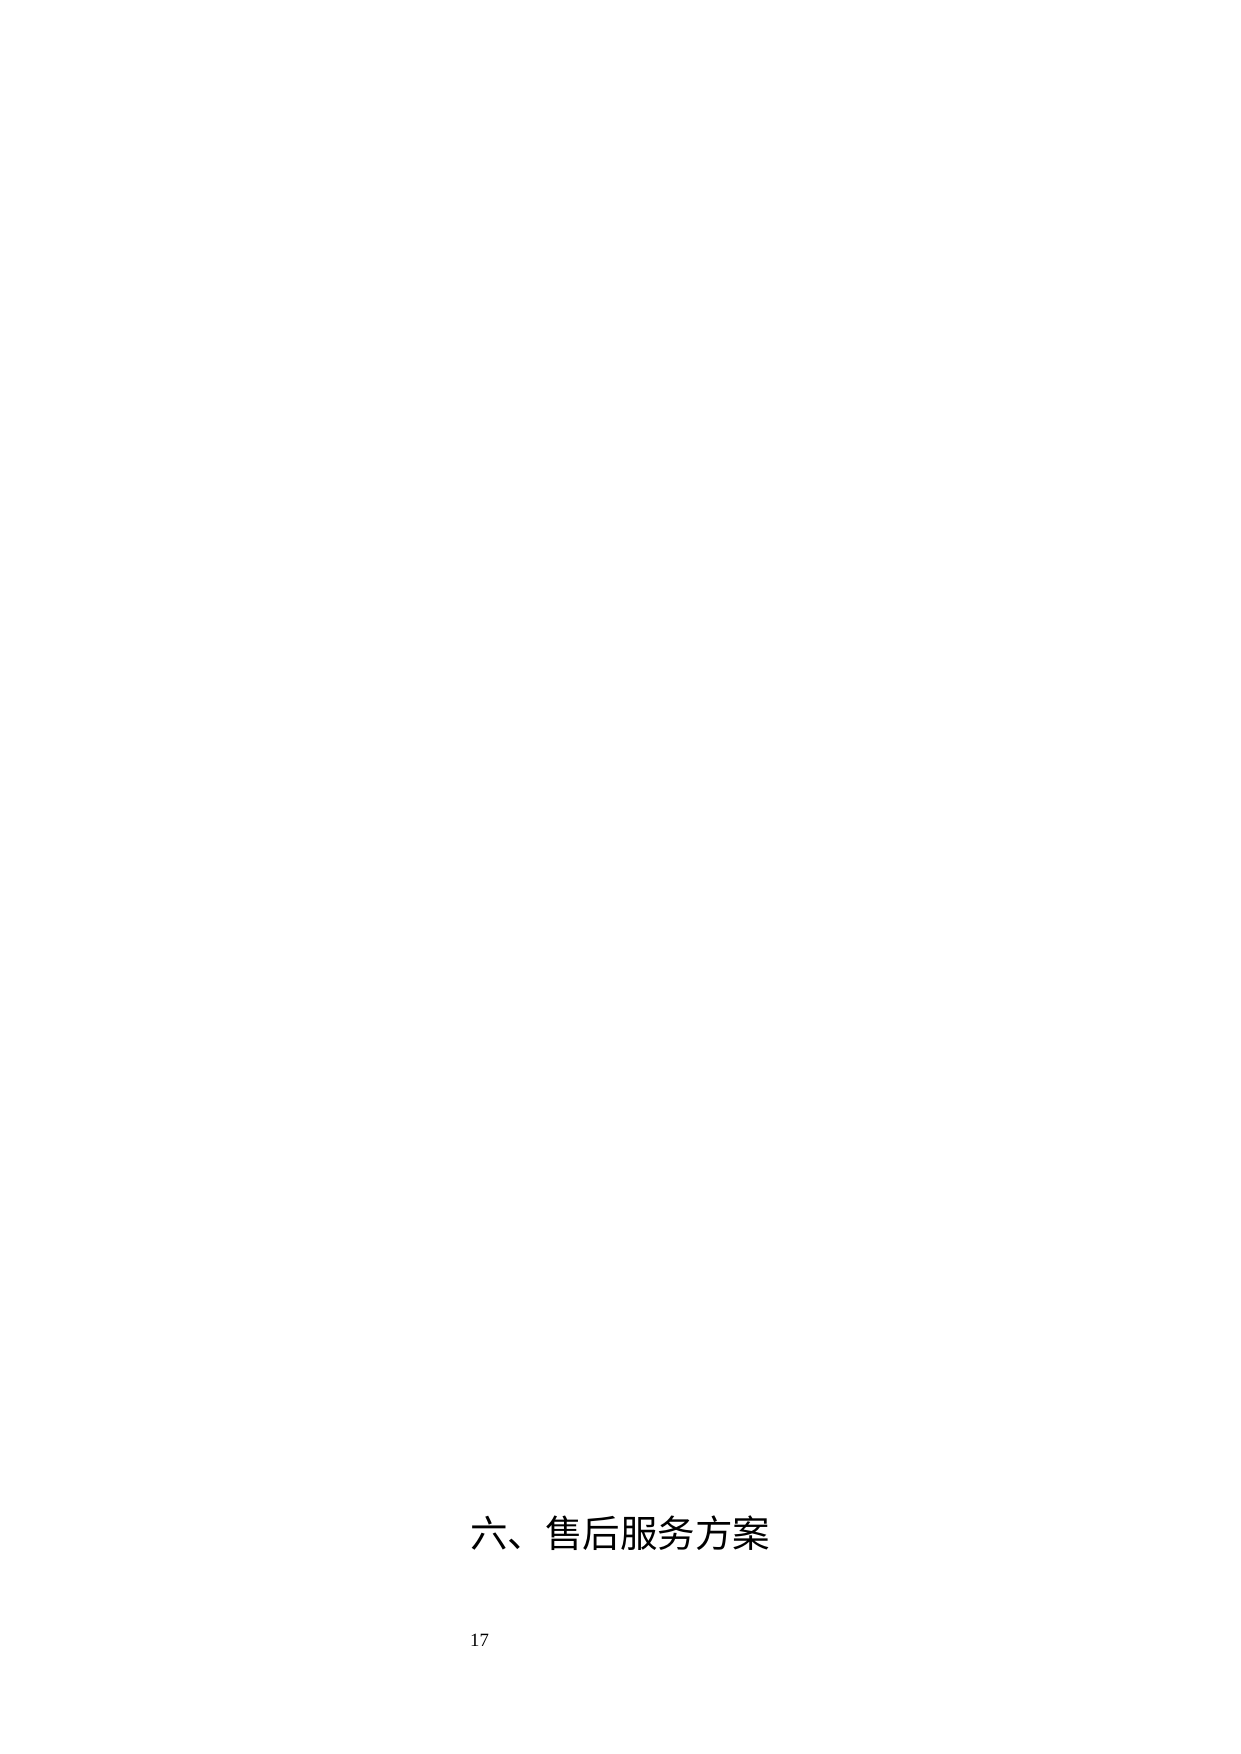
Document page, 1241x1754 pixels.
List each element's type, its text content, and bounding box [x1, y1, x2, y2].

text 六、售后服务方案 [187, 1499, 1053, 1564]
